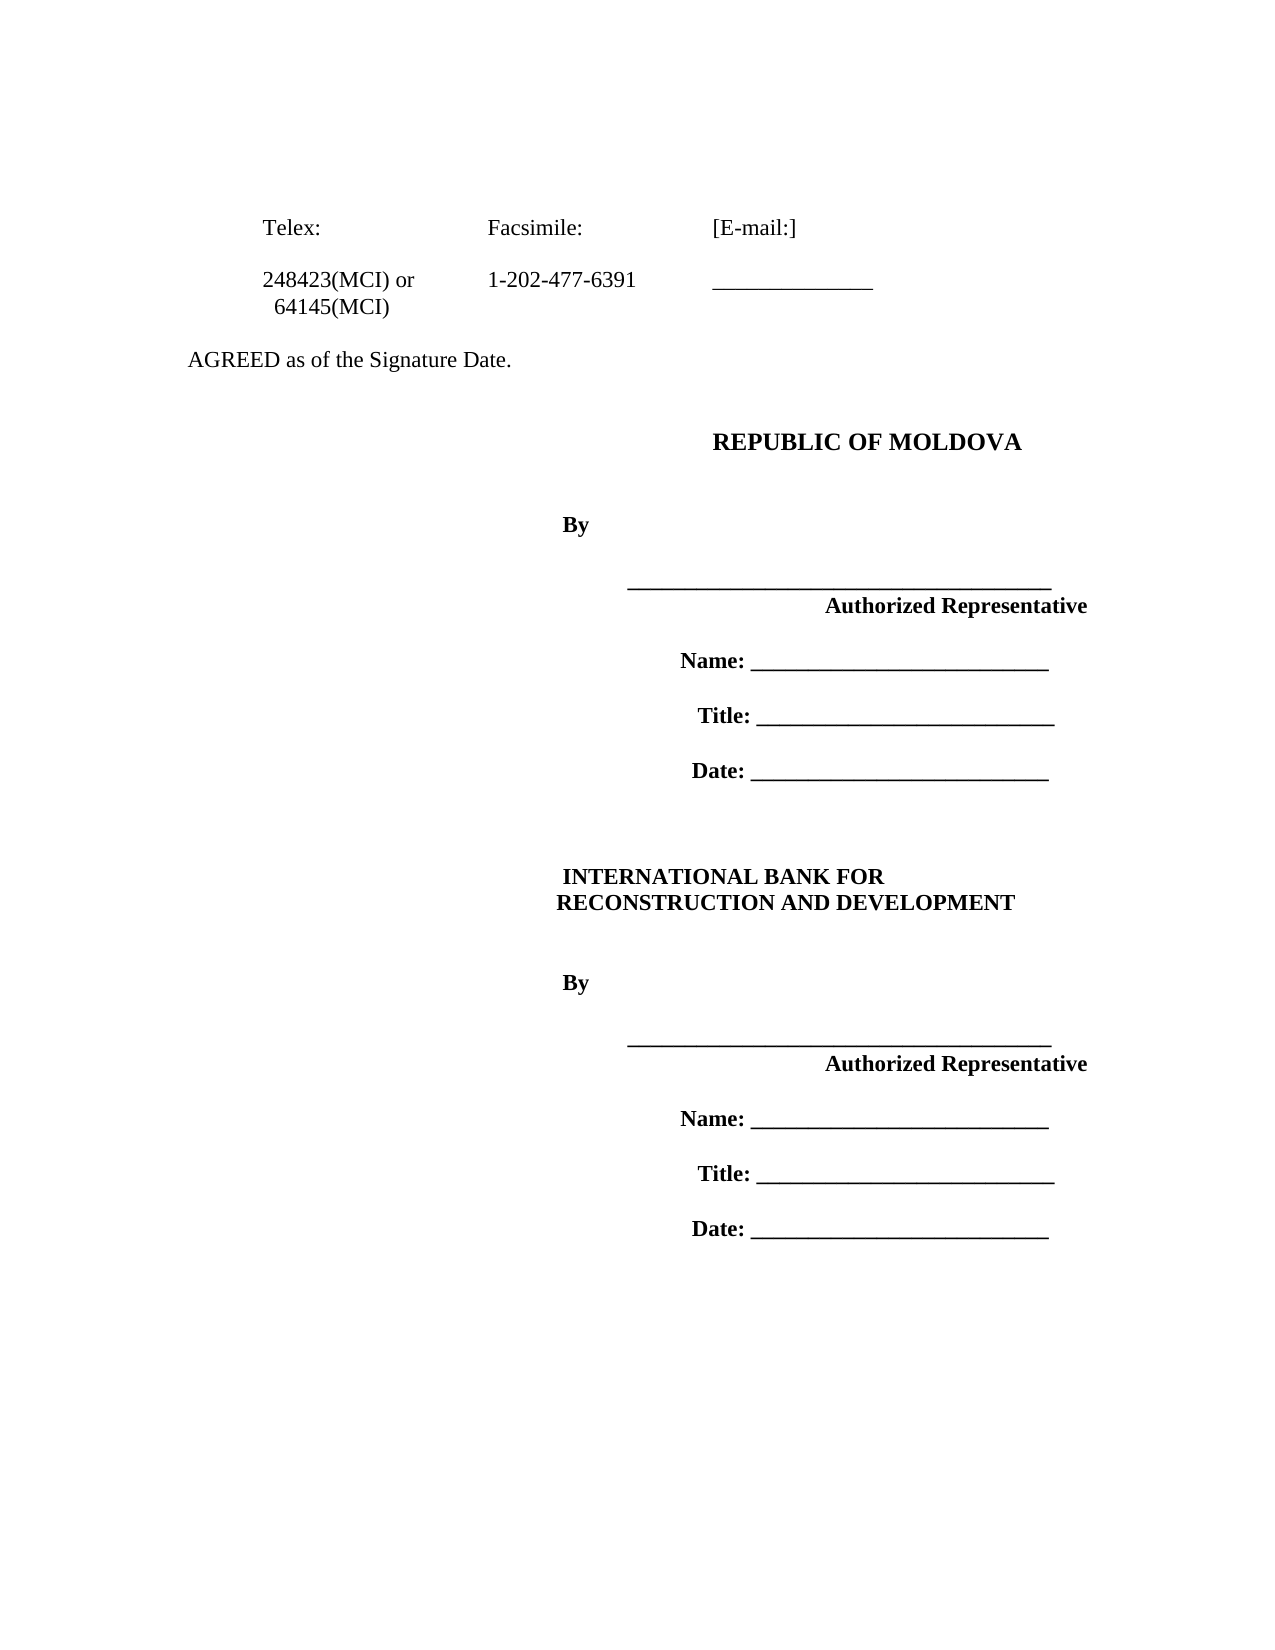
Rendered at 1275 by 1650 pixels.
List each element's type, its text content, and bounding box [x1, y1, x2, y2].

text Date: __________________________ [187, 1213, 1087, 1242]
text Title: __________________________ [187, 700, 1087, 729]
text RECONSTRUCTION AND DEVELOPMENT [187, 889, 1087, 916]
text Date: __________________________ [187, 755, 1087, 784]
text Telex: Facsimile: [E-mail:] [262, 214, 1087, 240]
text 248423(MCI) or 1-202-477-6391 ______________ [262, 267, 1087, 293]
text 64145(MCI) [262, 293, 1087, 319]
text Name: __________________________ [187, 645, 1087, 674]
text Authorized Representative [187, 592, 1087, 619]
text _____________________________________ [187, 1021, 1087, 1050]
text REPUBLIC OF MOLDOVA [637, 427, 1087, 456]
text By [487, 511, 1087, 537]
text Name: __________________________ [187, 1103, 1087, 1131]
text Authorized Representative [187, 1050, 1087, 1076]
text AGREED as of the Signature Date. [187, 346, 1087, 372]
text By [187, 968, 1087, 995]
text _____________________________________ [187, 564, 1087, 592]
text Title: __________________________ [187, 1158, 1087, 1187]
text INTERNATIONAL BANK FOR [487, 863, 1087, 889]
